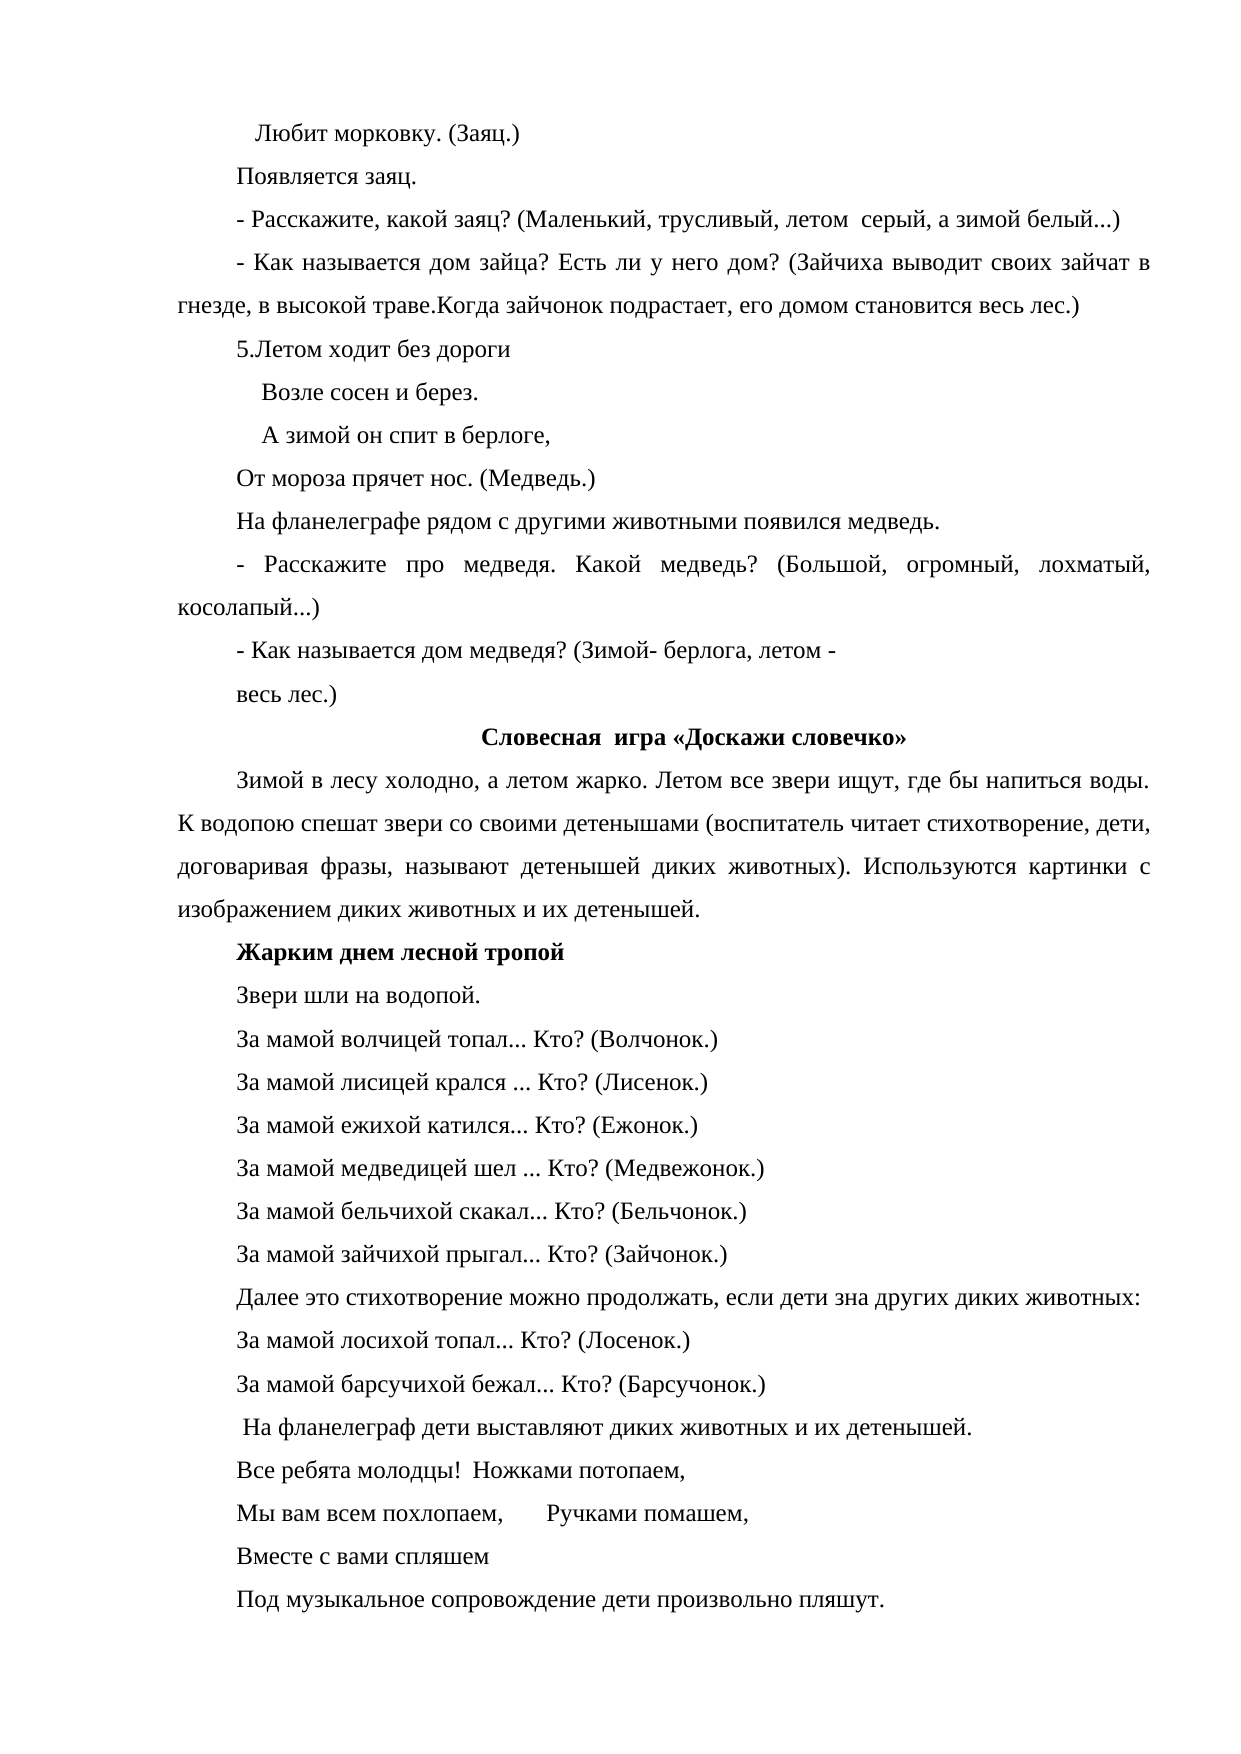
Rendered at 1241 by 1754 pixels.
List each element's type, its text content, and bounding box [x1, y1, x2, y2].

text От мороза прячет нос. (Медведь.) [177, 463, 1152, 492]
text Далее это стихотворение можно продолжать, если дети зна других диких животных: [177, 1282, 1152, 1311]
text Все ребята молодцы! Ножками потопаем, [177, 1455, 1152, 1484]
text А зимой он спит в берлоге, [177, 420, 1152, 449]
text За мамой бельчихой скакал... Кто? (Бельчонок.) [177, 1196, 1152, 1225]
text Появляется заяц. [177, 161, 1152, 190]
text Любит морковку. (Заяц.) [177, 118, 1152, 147]
text За мамой лисицей крался ... Кто? (Лисенок.) [177, 1067, 1152, 1096]
text Звери шли на водопой. [177, 981, 1152, 1009]
text Вместе с вами спляшем [177, 1541, 1152, 1570]
text весь лес.) [177, 679, 1152, 707]
text - Расскажите, какой заяц? (Маленький, трусливый, летом серый, а зимой белый...) [177, 204, 1152, 233]
text Под музыкальное сопровождение дети произвольно пляшут. [177, 1584, 1152, 1613]
text - Как называется дом медведя? (Зимой- берлога, летом - [177, 636, 1152, 664]
text За мамой зайчихой прыгал... Кто? (Зайчонок.) [177, 1239, 1152, 1268]
text За мамой барсучихой бежал... Кто? (Барсучонок.) [177, 1369, 1152, 1397]
text За мамой лосихой топал... Кто? (Лосенок.) [177, 1326, 1152, 1354]
text За мамой волчицей топал... Кто? (Волчонок.) [177, 1024, 1152, 1052]
text 5.Летом ходит без дороги [177, 334, 1152, 362]
text Мы вам всем похлопаем, Ручками помашем, [177, 1498, 1152, 1527]
text - Расскажите про медведя. Какой медведь? (Большой, огромный, лохматый, косолапый...) [177, 549, 1152, 621]
text За мамой ежихой катился... Кто? (Ежонок.) [177, 1110, 1152, 1139]
text Возле сосен и берез. [177, 377, 1152, 406]
text Жарким днем лесной тропой [177, 937, 1152, 966]
text Зимой в лесу холодно, а летом жарко. Летом все звери ищут, где бы напиться воды. К водопою спешат звери со своими детенышами (воспитатель читает стихотворение, дети, договаривая фразы, называют детенышей диких животных). Используются картинки с изображением диких животных и их детенышей. [177, 765, 1152, 923]
text На фланелеграф дети выставляют диких животных и их детенышей. [177, 1412, 1152, 1441]
text За мамой медведицей шел ... Кто? (Медвежонок.) [177, 1153, 1152, 1182]
text Словесная игра «Доскажи словечко» [177, 722, 1152, 751]
text На фланелеграфе рядом с другими животными появился медведь. [177, 506, 1152, 535]
text - Как называется дом зайца? Есть ли у него дом? (Зайчиха выводит своих зайчат в гнезде, в высокой траве.Когда зайчонок подрастает, его домом становится весь лес.) [177, 247, 1152, 319]
